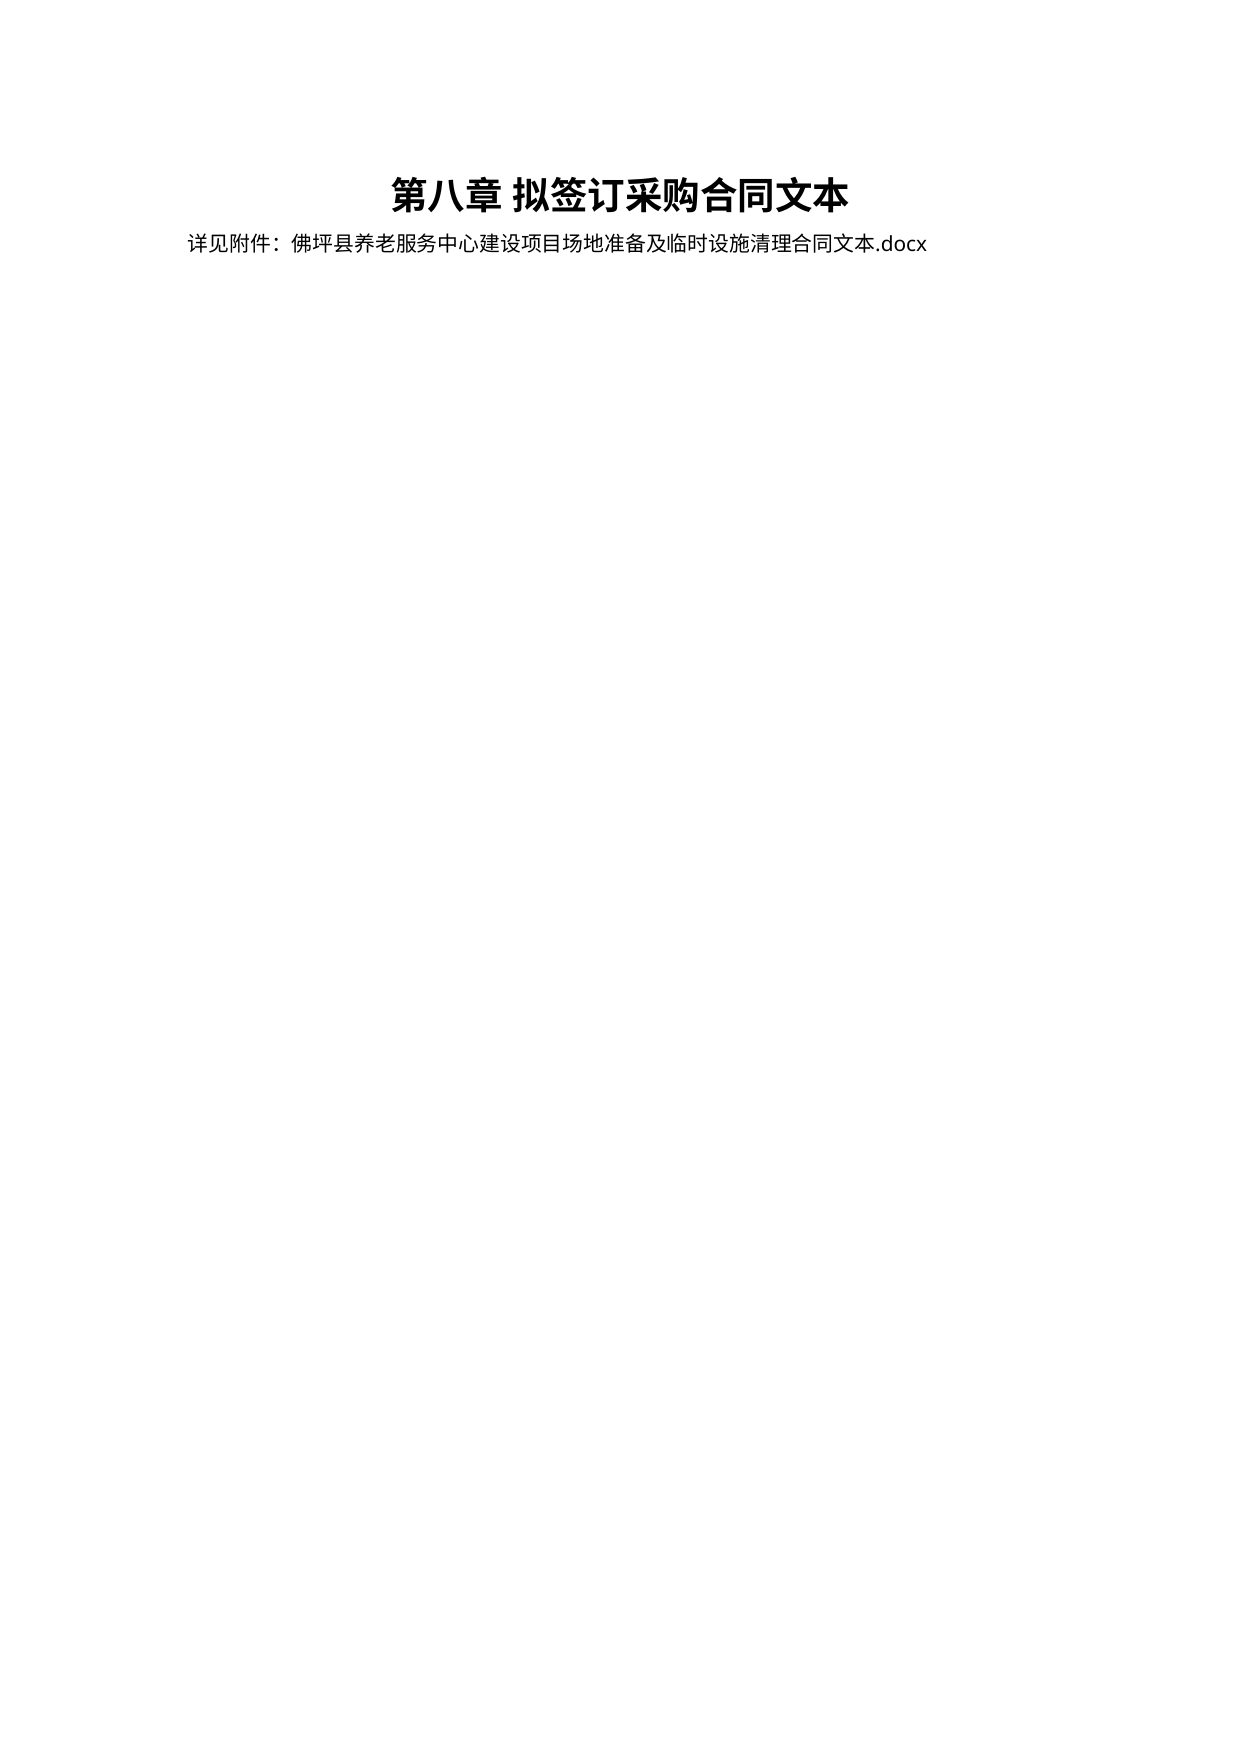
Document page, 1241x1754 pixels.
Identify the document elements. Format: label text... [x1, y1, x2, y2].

text 第八章 拟签订采购合同文本 [187, 162, 1053, 227]
text 详见附件：佛坪县养老服务中心建设项目场地准备及临时设施清理合同文本.docx [187, 227, 1053, 259]
